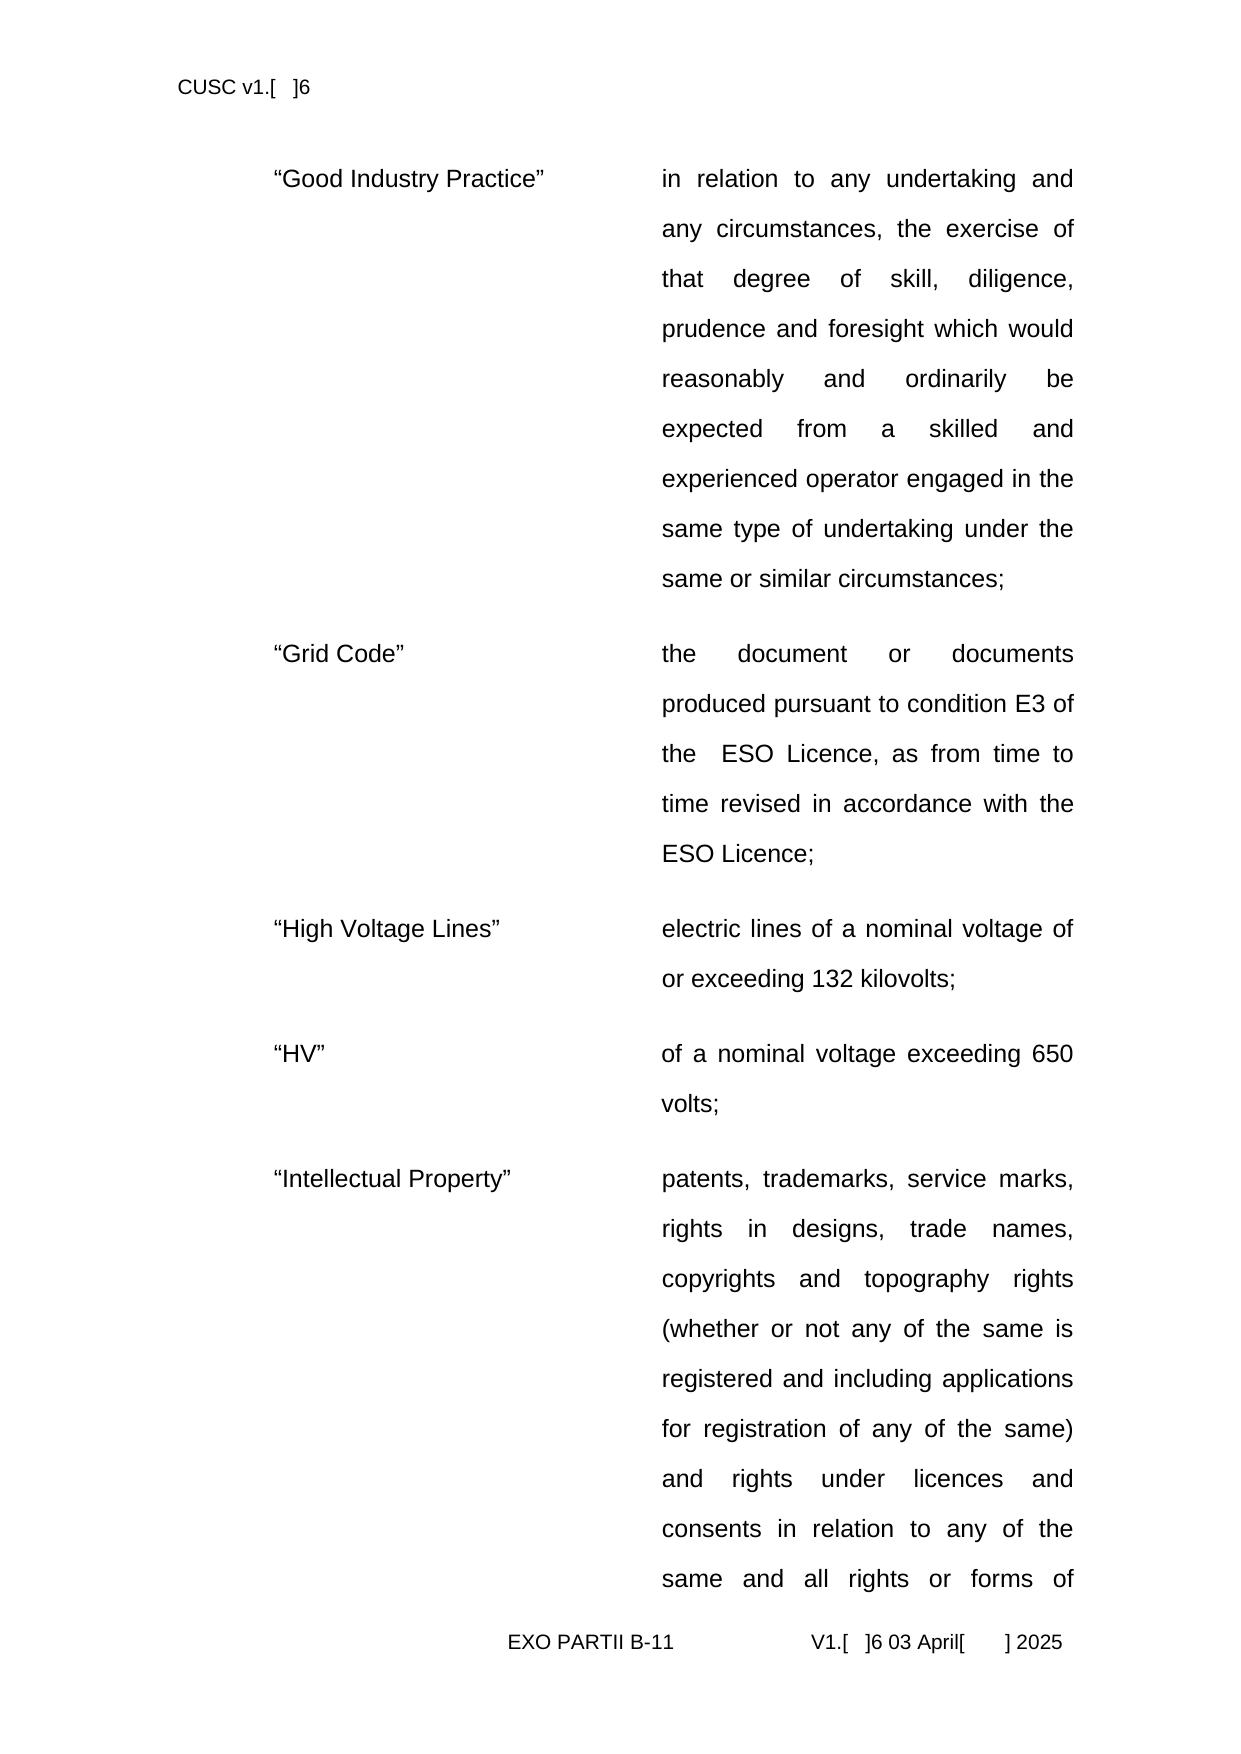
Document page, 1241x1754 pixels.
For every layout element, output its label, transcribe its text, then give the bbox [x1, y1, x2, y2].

table_cell in relation to any undertaking and any circumstances, the exercise of that degree of skill, diligence, prudence and foresight which would reasonably and ordinarily be expected from a skilled and experienced operator engaged in the same type of undertaking under the same or similar circumstances; [647, 148, 1086, 623]
table_cell the document or documents produced pursuant to condition E3 of the ESO Licence, as from time to time revised in accordance with the ESO Licence; [647, 623, 1086, 898]
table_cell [647, 1148, 1086, 1598]
table_cell electric lines of a nominal voltage of or exceeding 132 kilovolts; [647, 898, 1086, 1023]
table_cell of a nominal voltage exceeding 650 volts; [647, 1023, 1086, 1148]
table_cell “Good Industry Practice” [262, 148, 647, 623]
table_cell “HV” [262, 1023, 647, 1148]
table_cell “Grid Code” [262, 623, 647, 898]
table_cell “High Voltage Lines” [262, 898, 647, 1023]
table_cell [262, 1148, 647, 1598]
